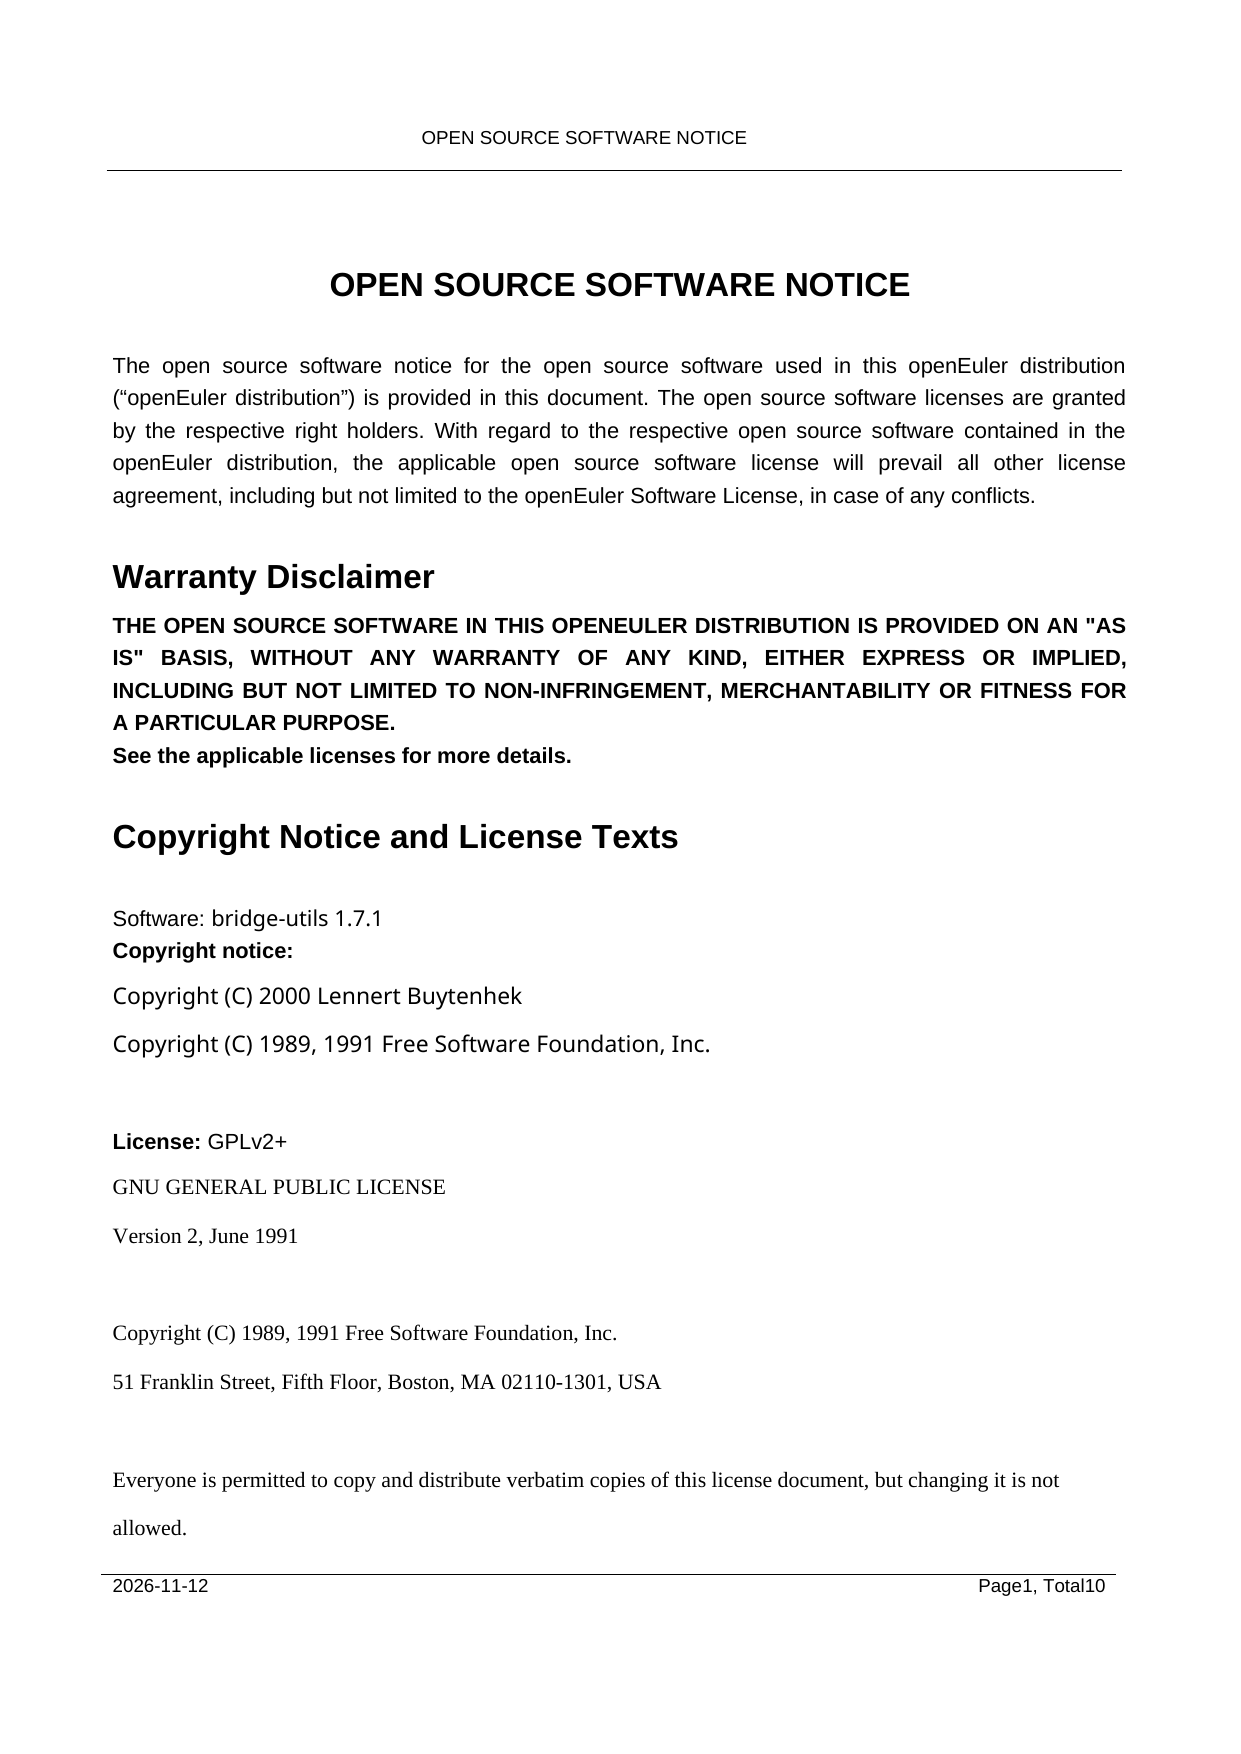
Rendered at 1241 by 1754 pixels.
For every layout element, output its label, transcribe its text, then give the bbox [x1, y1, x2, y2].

text License: GPLv2+ [112, 1125, 1128, 1158]
text THE OPEN SOURCE SOFTWARE IN THIS OPENEULER DISTRIBUTION IS PROVIDED ON AN "AS IS" BASIS, WITHOUT ANY WARRANTY OF ANY KIND, EITHER EXPRESS OR IMPLIED, INCLUDING BUT NOT LIMITED TO NON-INFRINGEMENT, MERCHANTABILITY OR FITNESS FOR A PARTICULAR PURPOSE. See the applicable licenses for more details. [112, 609, 1128, 771]
text Software: bridge-utils 1.7.1 [112, 901, 1128, 934]
text Copyright (C) 2000 Lennert Buytenhek Copyright (C) 1989, 1991 Free Software Foundation, Inc. [112, 979, 1128, 1109]
text OPEN SOURCE SOFTWARE NOTICE [112, 251, 1128, 316]
text The open source software notice for the open source software used in this openEuler distribution (“openEuler distribution”) is provided in this document. The open source software licenses are granted by the respective right holders. With regard to the respective open source software contained in the openEuler distribution, the applicable open source software license will prevail all other license agreement, including but not limited to the openEuler Software License, in case of any conflicts. [112, 349, 1128, 511]
text Warranty Disclaimer [112, 544, 1128, 609]
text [112, 1170, 1128, 1544]
text Copyright notice: [112, 934, 1128, 966]
text Copyright Notice and License Texts [112, 804, 1128, 869]
